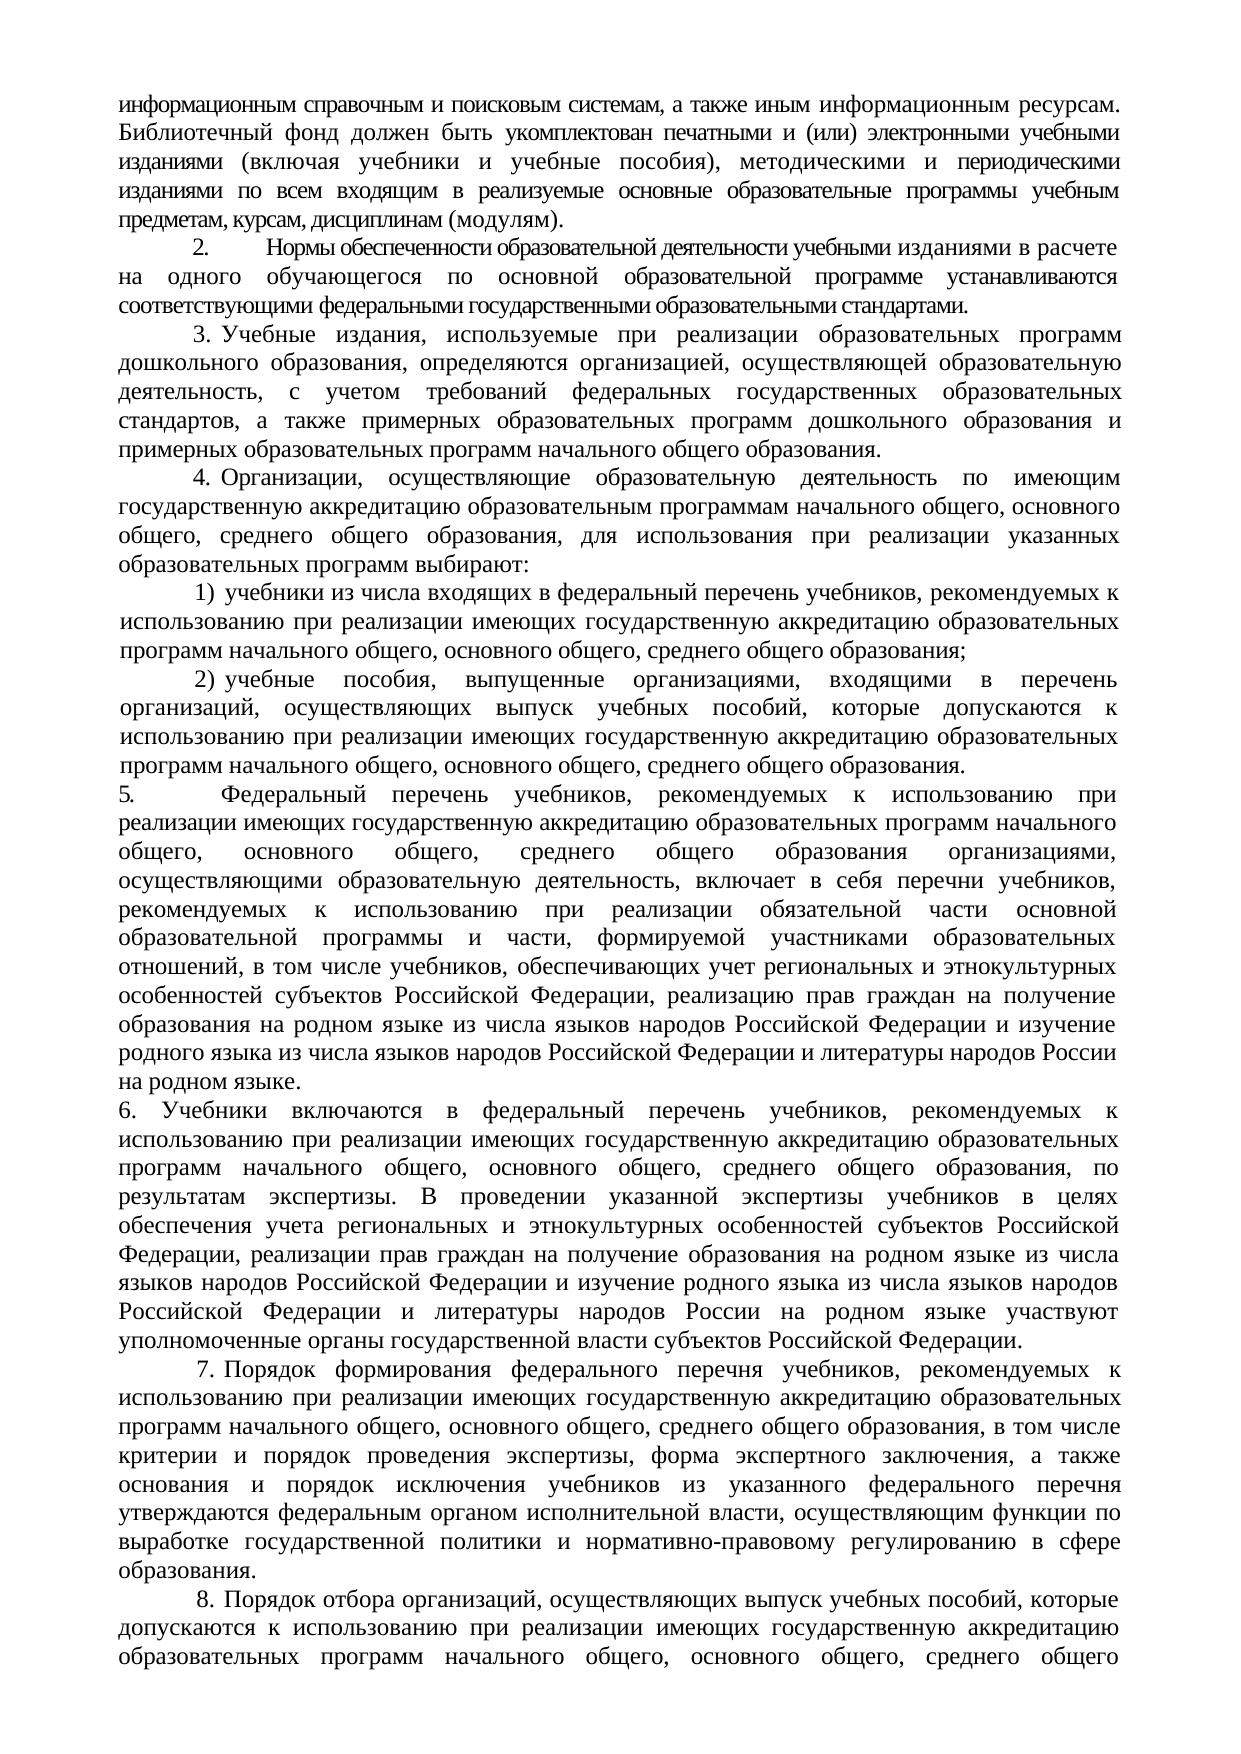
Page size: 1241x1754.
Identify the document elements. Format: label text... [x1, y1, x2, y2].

list Организации, осуществляющие образовательную деятельность по имеющим государственную аккредитацию образовательным программам начального общего, основного общего, среднего общего образования, для использования при реализации указанных образовательных программ выбирают: [118, 462, 1120, 577]
list Порядок формирования федерального перечня учебников, рекомендуемых к использованию при реализации имеющих государственную аккредитацию образовательных программ начального общего, основного общего, среднего общего образования, в том числе критерии и порядок проведения экспертизы, форма экспертного заключения, а также основания и порядок исключения учебников из указанного федерального перечня утверждаются федеральным органом исполнительной власти, осуществляющим функции по выработке государственной политики и нормативно-правовому регулированию в сфере образования. [118, 1354, 1122, 1584]
text 6. Учебники включаются в федеральный перечень учебников, рекомендуемых к использованию при реализации имеющих государственную аккредитацию образовательных программ начального общего, основного общего, среднего общего образования, по результатам экспертизы. В проведении указанной экспертизы учебников в целях обеспечения учета региональных и этнокультурных особенностей субъектов Российской Федерации, реализации прав граждан на получение образования на родном языке из числа языков народов Российской Федерации и изучение родного языка из числа языков народов Российской Федерации и литературы народов России на родном языке участвуют уполномоченные органы государственной власти субъектов Российской Федерации. [118, 1095, 1119, 1354]
list учебные пособия, выпущенные организациями, входящими в перечень организаций, осуществляющих выпуск учебных пособий, которые допускаются к использованию при реализации имеющих государственную аккредитацию образовательных программ начального общего, основного общего, среднего общего образования. [119, 664, 1118, 779]
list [118, 89, 1121, 232]
list учебники из числа входящих в федеральный перечень учебников, рекомендуемых к использованию при реализации имеющих государственную аккредитацию образовательных программ начального общего, основного общего, среднего общего образования; [119, 577, 1119, 664]
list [118, 1584, 1119, 1670]
list Учебные издания, используемые при реализации образовательных программ дошкольного образования, определяются организацией, осуществляющей образовательную деятельность, с учетом требований федеральных государственных образовательных стандартов, а также примерных образовательных программ дошкольного образования и примерных образовательных программ начального общего образования. [118, 319, 1122, 462]
text 5. Федеральный перечень учебников, рекомендуемых к использованию при реализации имеющих государственную аккредитацию образовательных программ начального общего, основного общего, среднего общего образования организациями, осуществляющими образовательную деятельность, включает в себя перечни учебников, рекомендуемых к использованию при реализации обязательной части основной образовательной программы и части, формируемой участниками образовательных отношений, в том числе учебников, обеспечивающих учет региональных и этнокультурных особенностей субъектов Российской Федерации, реализацию прав граждан на получение образования на родном языке из числа языков народов Российской Федерации и изучение родного языка из числа языков народов Российской Федерации и литературы народов России на родном языке. [118, 779, 1117, 1095]
list Нормы обеспеченности образовательной деятельности учебными изданиями в расчете на одного обучающегося по основной образовательной программе устанавливаются соответствующими федеральными государственными образовательными стандартами. [118, 232, 1118, 319]
